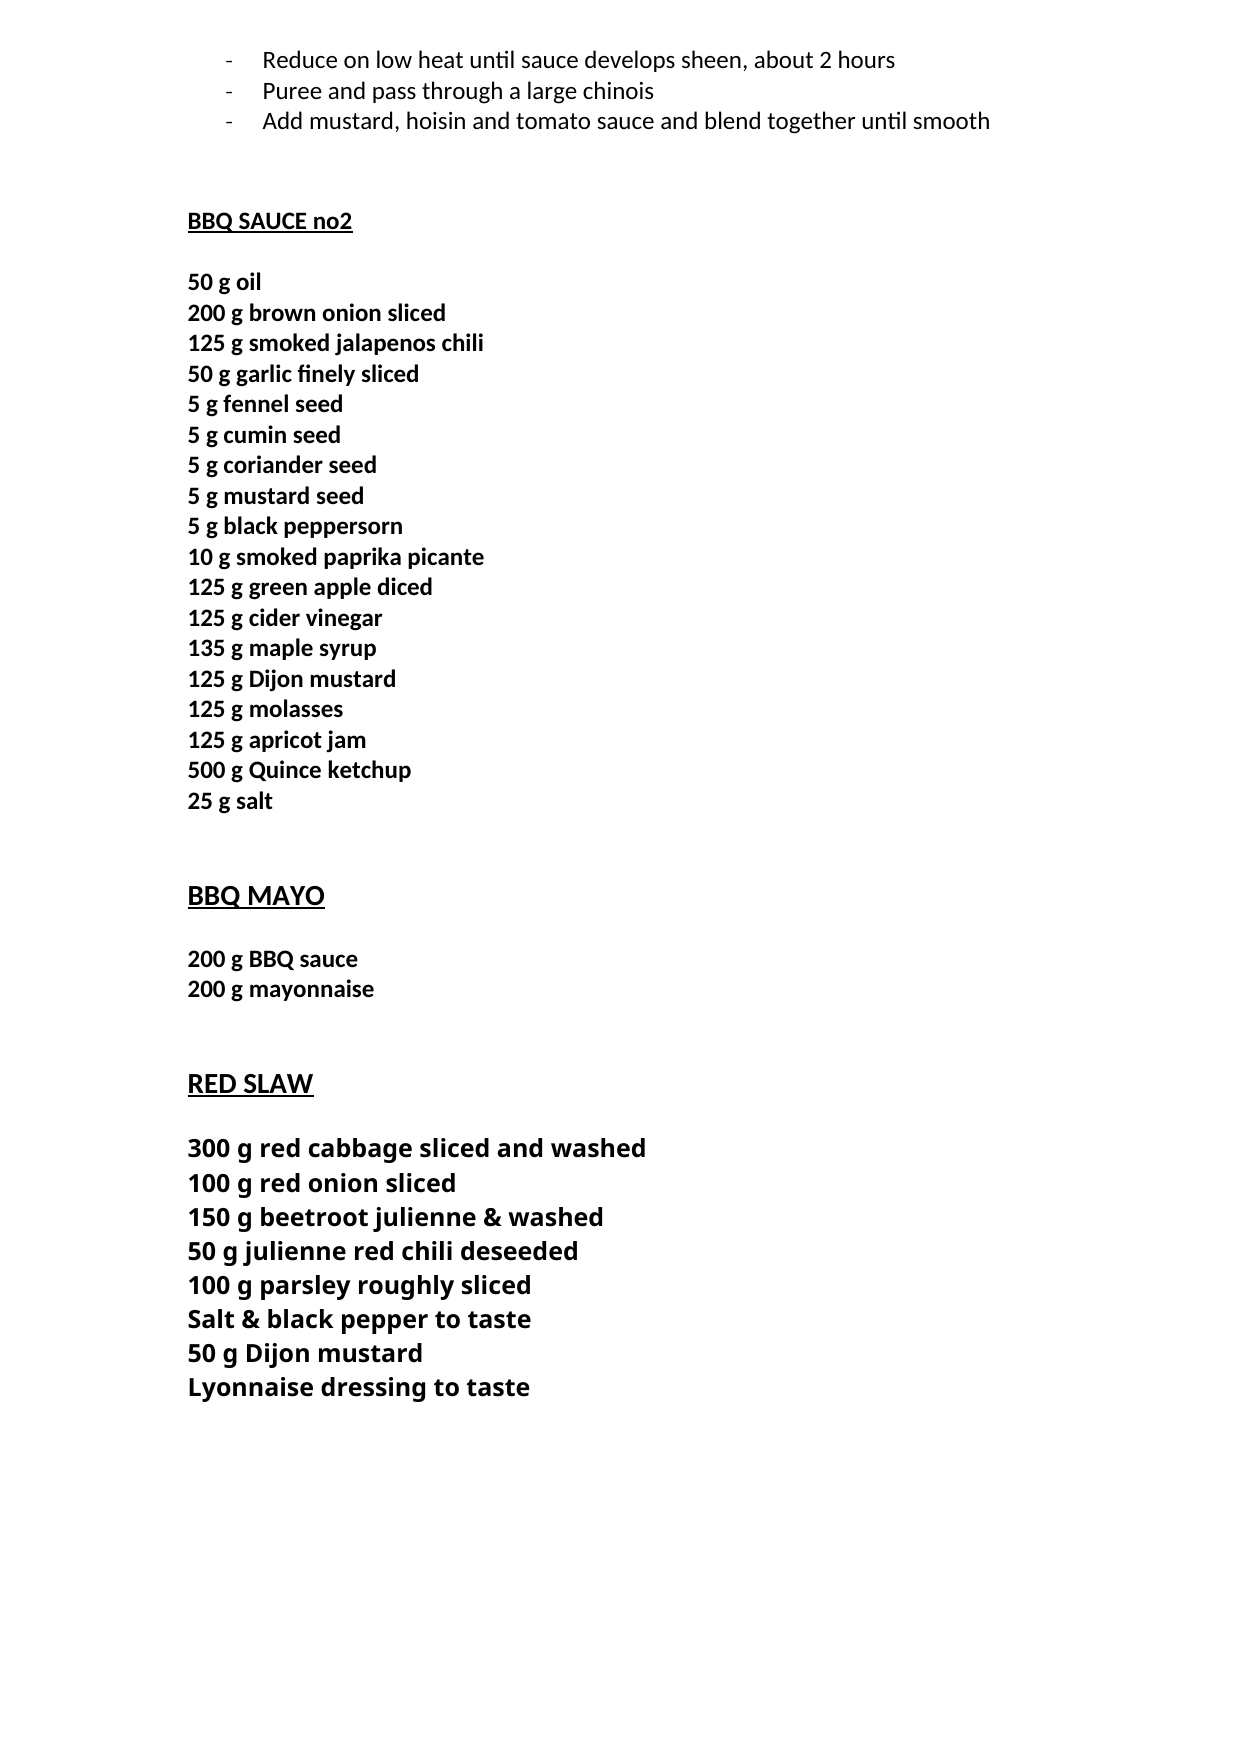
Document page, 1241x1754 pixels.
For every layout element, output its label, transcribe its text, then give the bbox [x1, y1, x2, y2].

text 125 g green apple diced [187, 572, 1053, 602]
text RED SLAW [187, 1065, 1053, 1101]
text 125 g Dijon mustard [187, 663, 1053, 694]
text Lyonnaise dressing to taste [187, 1369, 1053, 1404]
text 125 g molasses [187, 694, 1053, 724]
text 50 g garlic finely sliced [187, 358, 1053, 388]
list Puree and pass through a large chinois [225, 75, 1053, 105]
text 150 g beetroot julienne & washed [187, 1199, 1053, 1233]
list Reduce on low heat until sauce develops sheen, about 2 hours [225, 44, 1053, 75]
text 200 g mayonnaise [187, 973, 1053, 1004]
text 100 g red onion sliced [187, 1165, 1053, 1199]
text 5 g coriander seed [187, 449, 1053, 480]
text 135 g maple syrup [187, 633, 1053, 663]
text 300 g red cabbage sliced and washed [187, 1131, 1053, 1165]
text 25 g salt [187, 785, 1053, 816]
text 125 g smoked jalapenos chili [187, 327, 1053, 358]
text 5 g black peppersorn [187, 511, 1053, 541]
list Add mustard, hoisin and tomato sauce and blend together until smooth [225, 105, 1053, 136]
text 10 g smoked paprika picante [187, 541, 1053, 572]
text 100 g parsley roughly sliced [187, 1267, 1053, 1301]
text 50 g Dijon mustard [187, 1336, 1053, 1369]
text 50 g oil [187, 266, 1053, 297]
text 50 g julienne red chili deseeded [187, 1233, 1053, 1267]
text 125 g apricot jam [187, 724, 1053, 755]
text 5 g mustard seed [187, 480, 1053, 511]
text 5 g cumin seed [187, 419, 1053, 449]
text 125 g cider vinegar [187, 602, 1053, 633]
text 5 g fennel seed [187, 388, 1053, 419]
text BBQ MAYO [187, 877, 1053, 912]
text BBQ SAUCE no2 [187, 205, 1053, 236]
text 200 g BBQ sauce [187, 943, 1053, 973]
text Salt & black pepper to taste [187, 1301, 1053, 1336]
text 200 g brown onion sliced [187, 297, 1053, 327]
text 500 g Quince ketchup [187, 755, 1053, 785]
